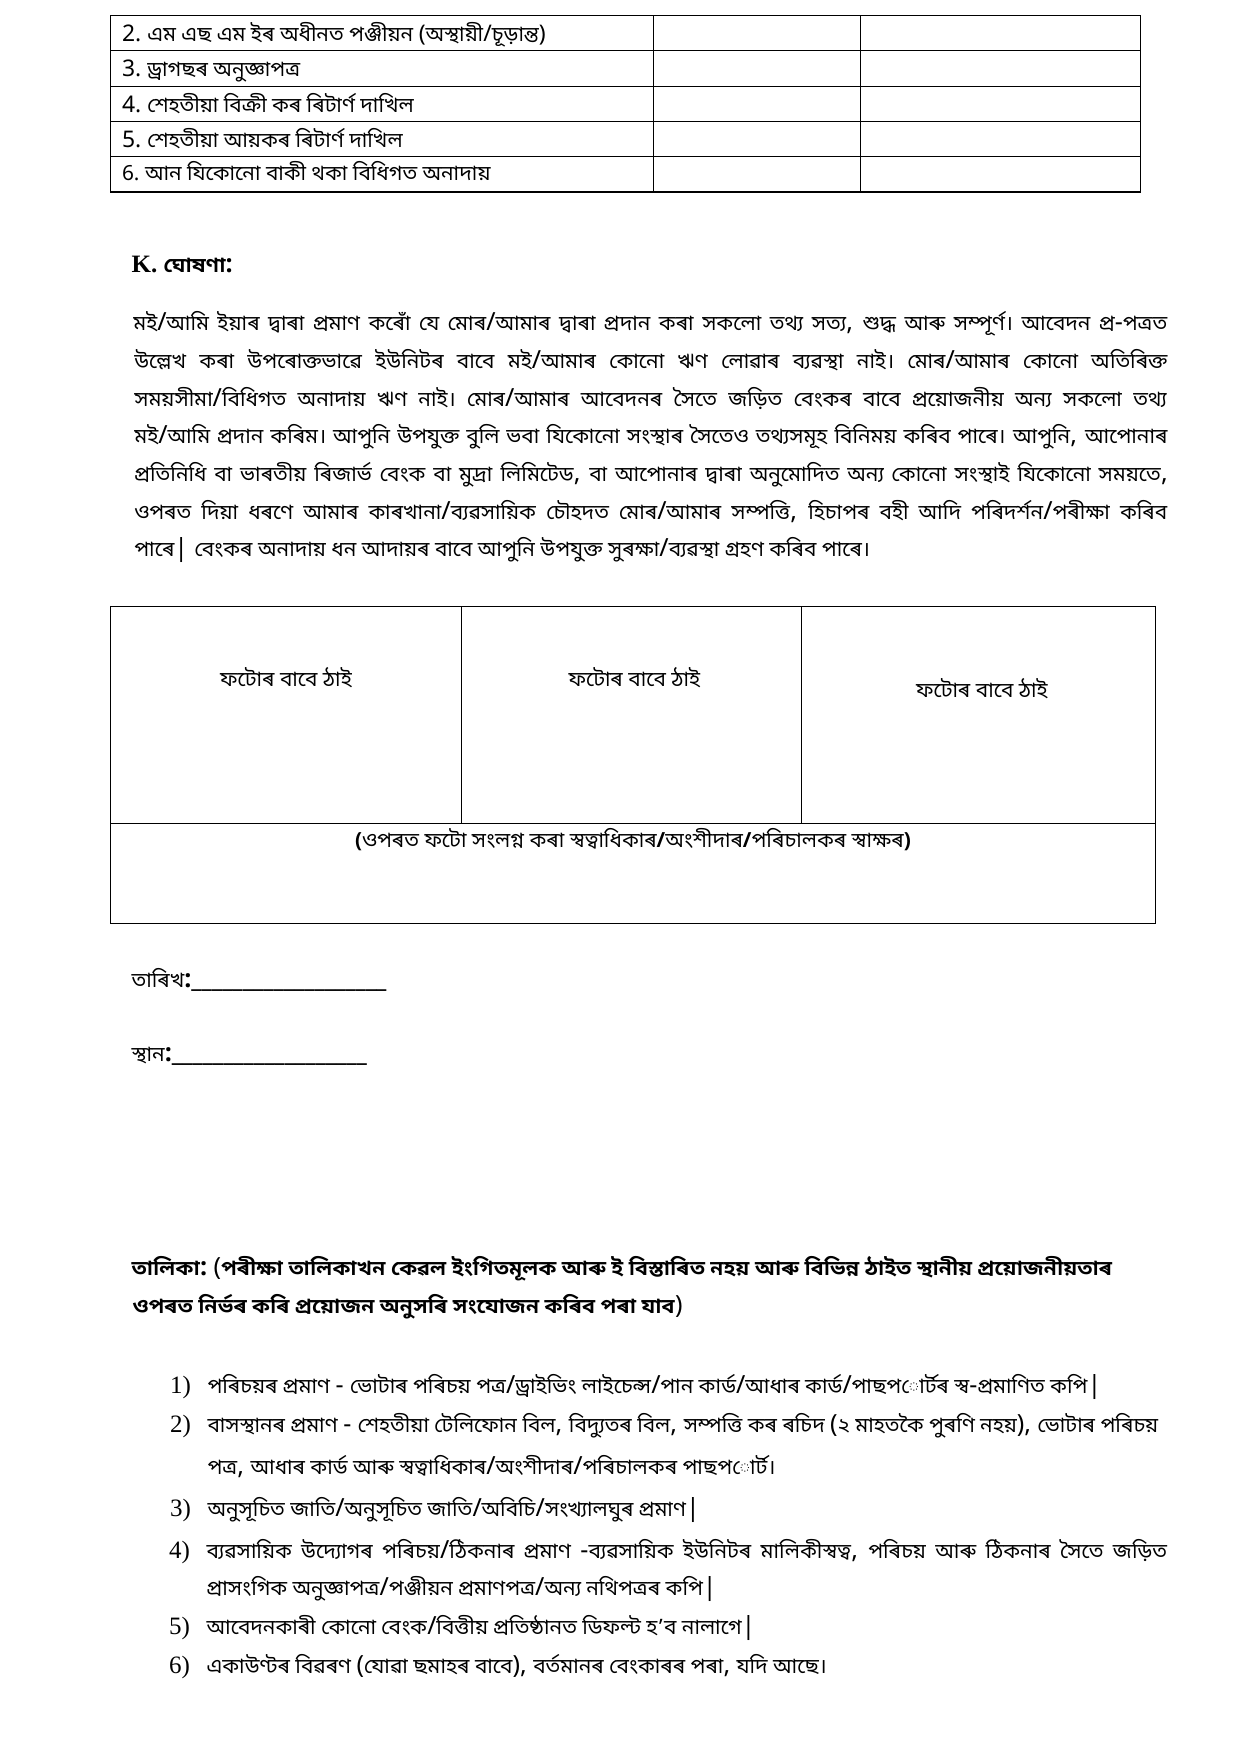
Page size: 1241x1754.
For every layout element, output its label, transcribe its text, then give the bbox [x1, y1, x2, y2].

list ঘোষণা: [131, 245, 1167, 279]
table_cell 5. শেহতীয়া আয়কৰ ৰিটাৰ্ণ দাখিল [111, 122, 653, 156]
table_header ফটোৰ বাবে ঠাই [462, 607, 801, 823]
table_cell [861, 122, 1140, 156]
text মই/আমি ইয়াৰ দ্বাৰা প্ৰমাণ কৰোঁ যে মোৰ/আমাৰ দ্বাৰা প্ৰদান কৰা সকলো তথ্য সত্য, শুদ্ধ আৰু সম্পূৰ্ণ। আবেদন প্ৰ-পত্ৰত উল্লেখ কৰা উপৰোক্তভাৱে ইউনিটৰ বাবে মই/আমাৰ কোনো ঋণ লোৱাৰ ব্যৱস্থা নাই। মোৰ/আমাৰ কোনো অতিৰিক্ত সময়সীমা/বিধিগত অনাদায় ঋণ নাই। মোৰ/আমাৰ আবেদনৰ সৈতে জড়িত বেংকৰ বাবে প্ৰয়োজনীয় অন্য সকলো তথ্য মই/আমি প্ৰদান কৰিম। আপুনি উপযুক্ত বুলি ভবা যিকোনো সংস্থাৰ সৈতেও তথ্যসমূহ বিনিময় কৰিব পাৰে। আপুনি, আপোনাৰ প্ৰতিনিধি বা ভাৰতীয় ৰিজাৰ্ভ বেংক বা মুদ্ৰা লিমিটেড, বা আপোনাৰ দ্বাৰা অনুমোদিত অন্য কোনো সংস্থাই যিকোনো সময়তে, ওপৰত দিয়া ধৰণে আমাৰ কাৰখানা/ব্যৱসায়িক চৌহদত মোৰ/আমাৰ সম্পত্তি, হিচাপৰ বহী আদি পৰিদৰ্শন/পৰীক্ষা কৰিব পাৰে| বেংকৰ অনাদায় ধন আদায়ৰ বাবে আপুনি উপযুক্ত সুৰক্ষা/ব্যৱস্থা গ্ৰহণ কৰিব পাৰে। [133, 304, 1167, 564]
list অনুসূচিত জাতি/অনুসূচিত জাতি/অবিচি/সংখ্যালঘুৰ প্ৰমাণ| [170, 1489, 1167, 1523]
table_cell [654, 16, 860, 50]
list ব্যৱসায়িক উদ্যোগৰ পৰিচয়/ঠিকনাৰ প্ৰমাণ -ব্যৱসায়িক ইউনিটৰ মালিকীস্বত্ব, পৰিচয় আৰু ঠিকনাৰ সৈতে জড়িত প্ৰাসংগিক অনুজ্ঞাপত্ৰ/পঞ্জীয়ন প্ৰমাণপত্ৰ/অন্য নথিপত্ৰৰ কপি| [169, 1531, 1167, 1603]
text স্থান:___________________ [131, 1035, 1167, 1069]
table_cell 2. এম এছ এম ইৰ অধীনত পঞ্জীয়ন (অস্থায়ী/চূড়ান্ত) [111, 16, 653, 50]
list আবেদনকাৰী কোনো বেংক/বিত্তীয় প্ৰতিষ্ঠানত ডিফল্ট হ’ব নালাগে| [169, 1608, 1167, 1642]
list পৰিচয়ৰ প্ৰমাণ - ভোটাৰ পৰিচয় পত্ৰ/ড্ৰাইভিং লাইচেন্স/পান কাৰ্ড/আধাৰ কাৰ্ড/পাছপোৰ্টৰ স্ব-প্ৰমাণিত কপি| [170, 1367, 1167, 1401]
table_cell [861, 51, 1140, 86]
table_cell [654, 122, 860, 156]
table_cell 4. শেহতীয়া বিক্ৰী কৰ ৰিটাৰ্ণ দাখিল [111, 87, 653, 121]
text তালিকা: (পৰীক্ষা তালিকাখন কেৱল ইংগিতমূলক আৰু ই বিস্তাৰিত নহয় আৰু বিভিন্ন ঠাইত স্থানীয় প্ৰয়োজনীয়তাৰ ওপৰত নিৰ্ভৰ কৰি প্ৰয়োজন অনুসৰি সংযোজন কৰিব পৰা যাব) [131, 1249, 1167, 1321]
text তাৰিখ:___________________ [131, 960, 1167, 994]
table_header ফটোৰ বাবে ঠাই [111, 607, 461, 823]
list একাউণ্টৰ বিৱৰণ (যোৱা ছমাহৰ বাবে), বৰ্তমানৰ বেংকাৰৰ পৰা, যদি আছে। [169, 1647, 1167, 1681]
table_cell 6. আন যিকোনো বাকী থকা বিধিগত অনাদায় [111, 157, 653, 191]
table_cell [861, 157, 1140, 191]
table_cell (ওপৰত ফটো সংলগ্ন কৰা স্বত্বাধিকাৰ/অংশীদাৰ/পৰিচালকৰ স্বাক্ষৰ) [111, 824, 1155, 923]
table_cell [654, 51, 860, 86]
table_cell [654, 87, 860, 121]
table_cell 3. ড্ৰাগছৰ অনুজ্ঞাপত্ৰ [111, 51, 653, 86]
table_header ফটোৰ বাবে ঠাই [802, 607, 1155, 823]
table_cell [654, 157, 860, 191]
table_cell [861, 87, 1140, 121]
table_cell [861, 16, 1140, 50]
list বাসস্থানৰ প্ৰমাণ - শেহতীয়া টেলিফোন বিল, বিদ্যুতৰ বিল, সম্পত্তি কৰ ৰচিদ (২ মাহতকৈ পুৰণি নহয়), ভোটাৰ পৰিচয় পত্ৰ, আধাৰ কাৰ্ড আৰু স্বত্বাধিকাৰ/অংশীদাৰ/পৰিচালকৰ পাছপোৰ্ট। [170, 1406, 1167, 1482]
